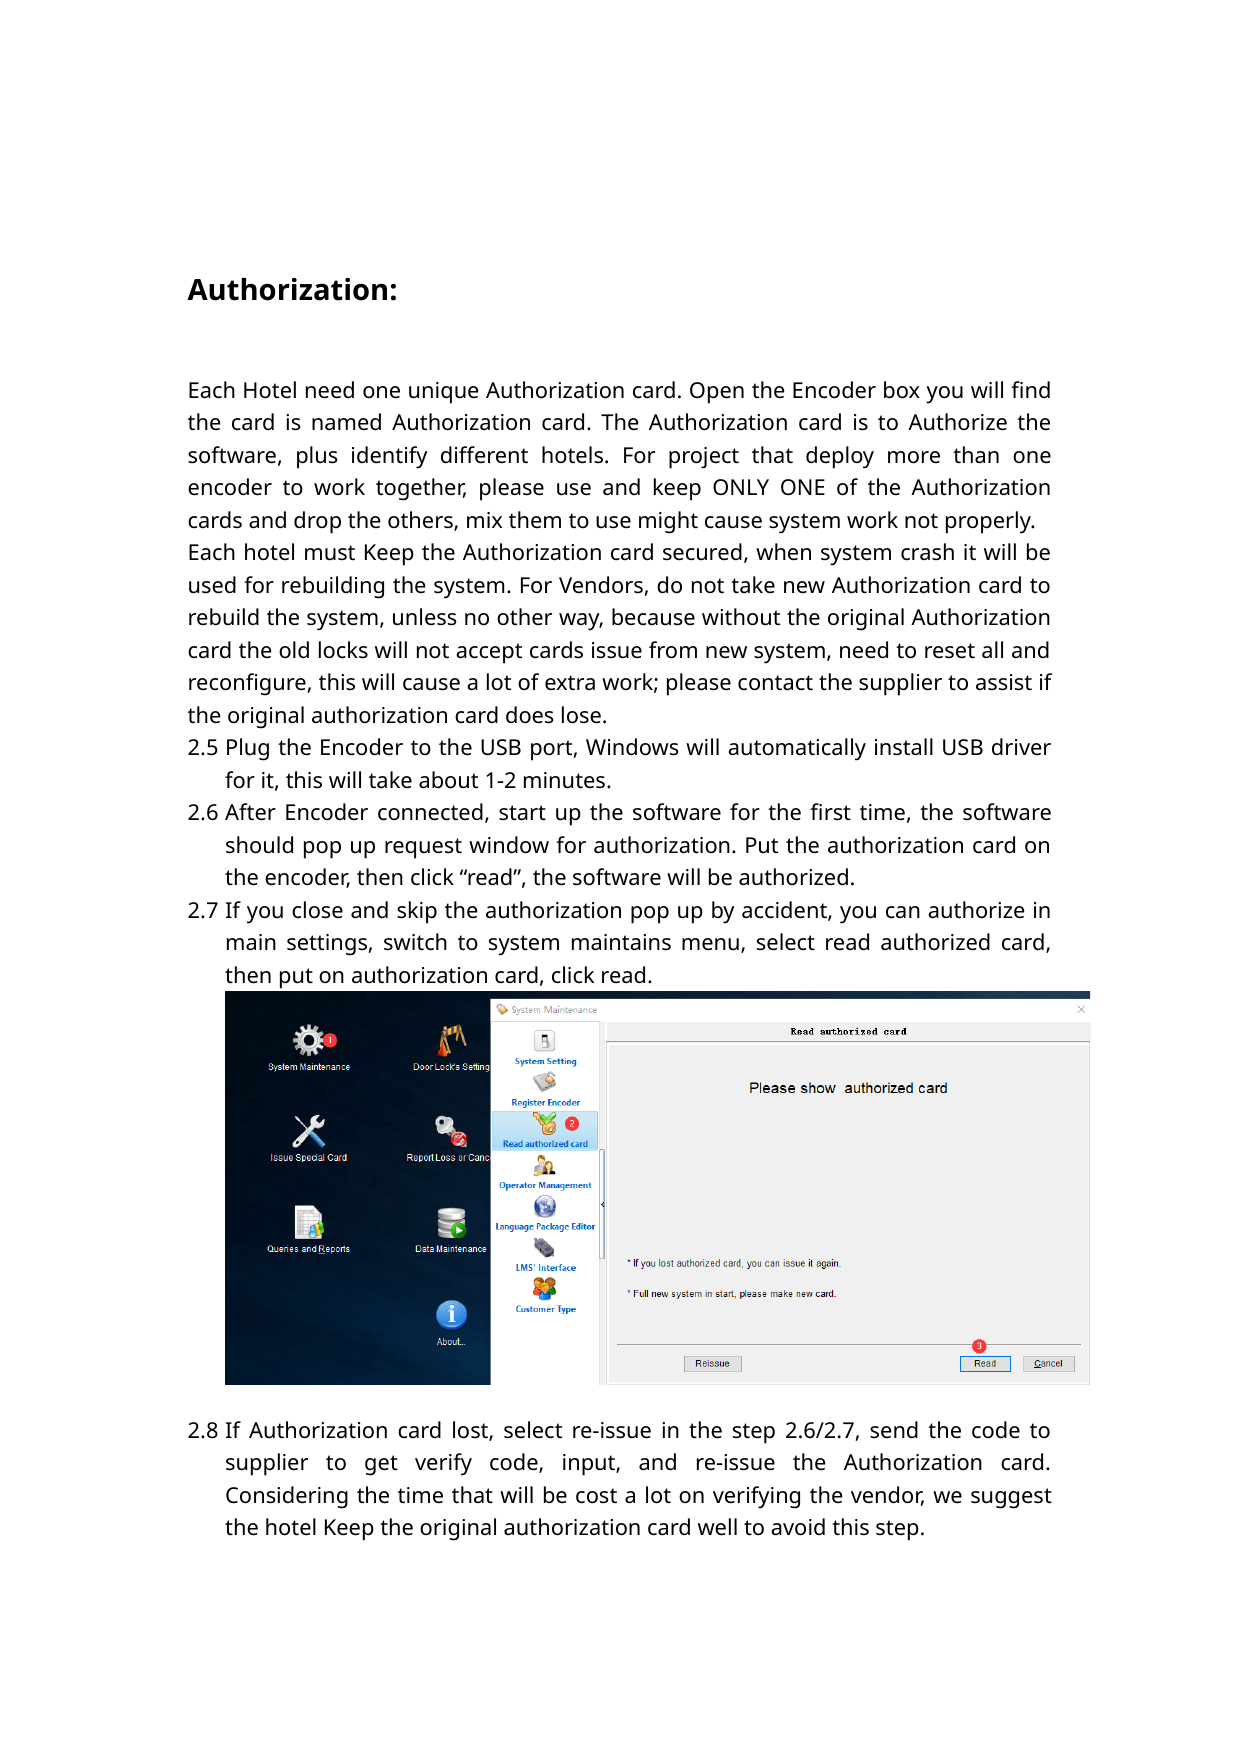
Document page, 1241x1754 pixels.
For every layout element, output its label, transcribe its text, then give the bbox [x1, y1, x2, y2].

picture [225, 991, 1091, 1385]
text Each hotel must Keep the Authorization card secured, when system crash it will be used for rebuilding the system. For Vendors, do not take new Authorization card to rebuild the system, unless no other way, because without the original Authorization card the old locks will not accept cards issue from new system, need to reset all and reconfigure, this will cause a lot of extra work; please contact the supplier to assist if the original authorization card does lose. [187, 536, 1053, 731]
list If you close and skip the authorization pop up by accident, you can authorize in main settings, switch to system maintains menu, select read authorized card, then put on authorization card, click read. [187, 893, 1053, 991]
list If Authorization card lost, select re-issue in the step 2.6/2.7, send the code to supplier to get verify code, input, and re-issue the Authorization card. Considering the time that will be cost a lot on verifying the vendor, we suggest the hotel Keep the original authorization card well to avoid this step. [187, 1413, 1053, 1543]
subtitle Authorization: [187, 256, 1053, 321]
list After Encoder connected, start up the software for the first time, the software should pop up request window for authorization. Put the authorization card on the encoder, then click “read”, the software will be authorized. [187, 796, 1053, 893]
list Plug the Encoder to the USB port, Windows will automatically install USB driver for it, this will take about 1-2 minutes. [187, 731, 1053, 796]
text Each Hotel need one unique Authorization card. Open the Encoder box you will find the card is named Authorization card. The Authorization card is to Authorize the software, plus identify different hotels. For project that deploy more than one encoder to work together, please use and keep ONLY ONE of the Authorization cards and drop the others, mix them to use might cause system work not properly. [187, 373, 1053, 536]
